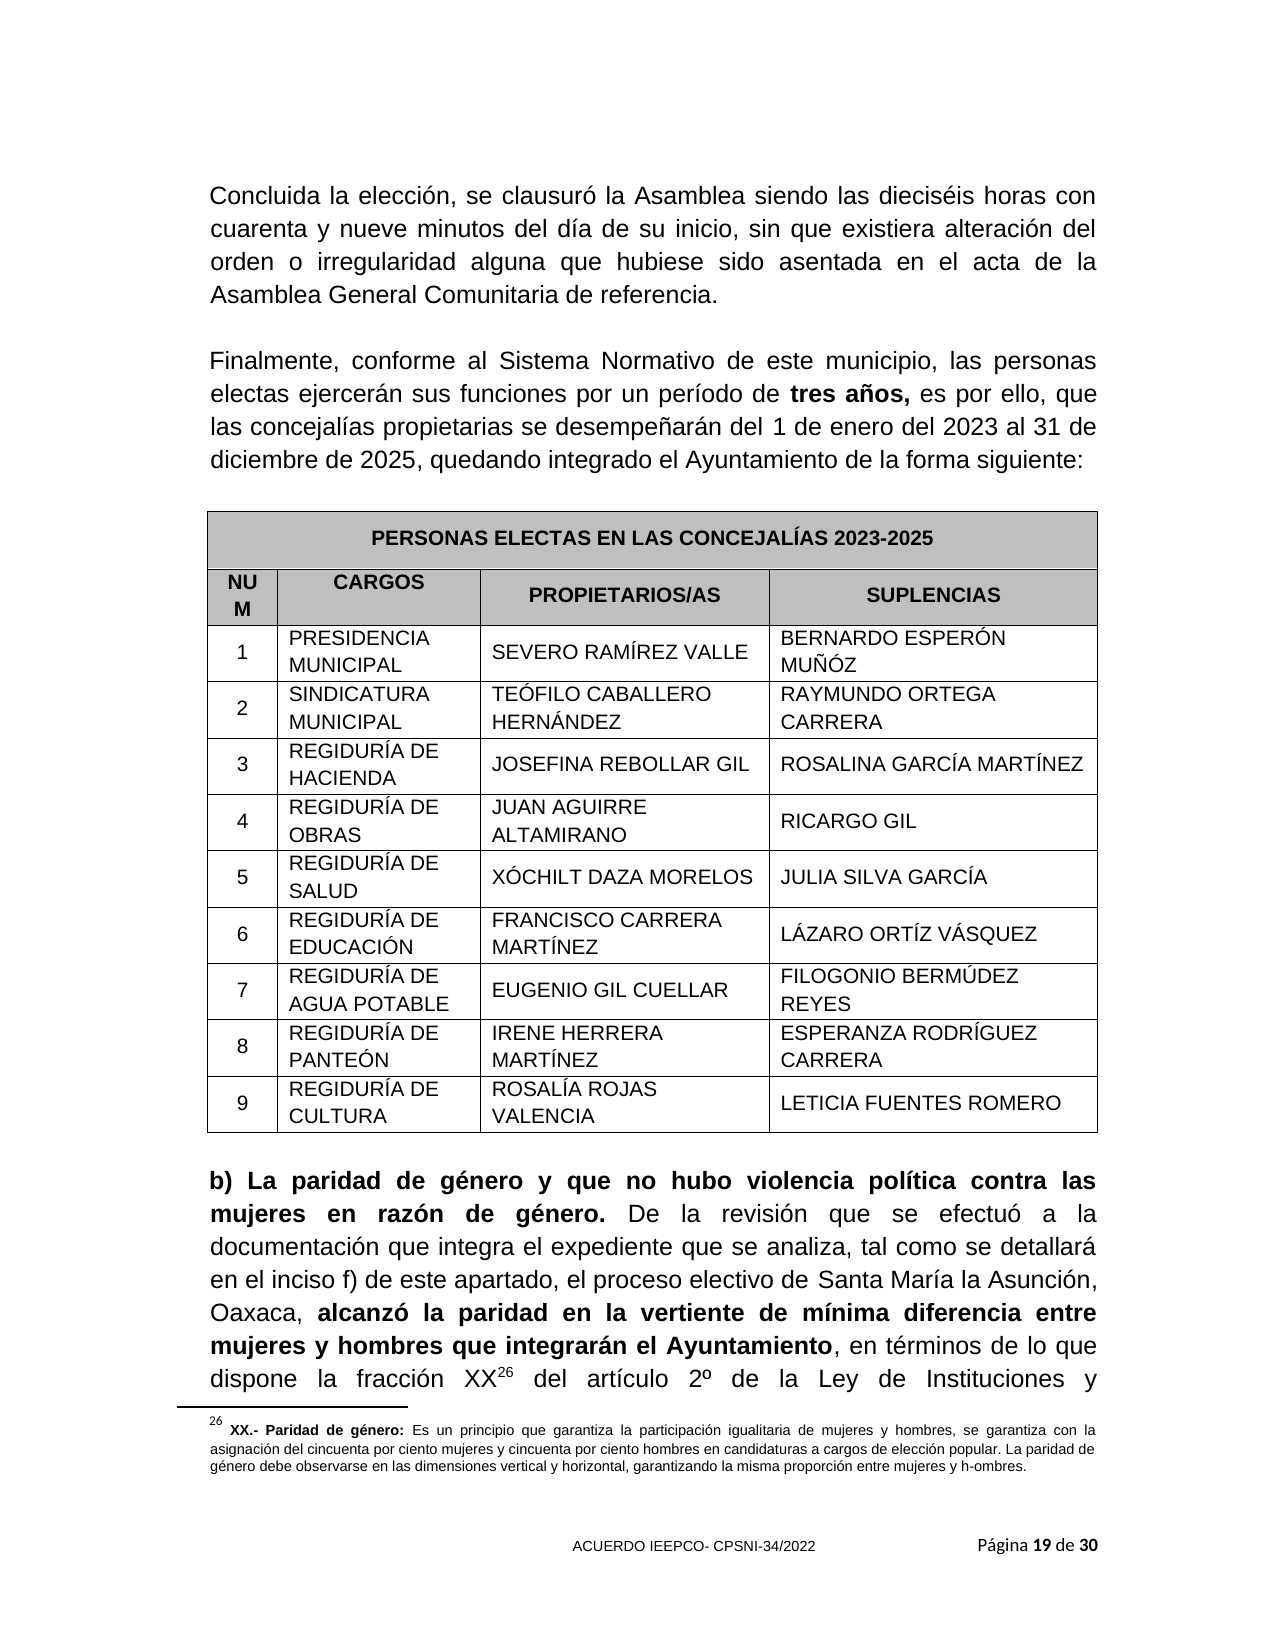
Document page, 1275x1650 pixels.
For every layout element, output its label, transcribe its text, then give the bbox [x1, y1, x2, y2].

table_cell 8 [208, 1020, 277, 1076]
table_cell LETICIA FUENTES ROMERO [770, 1077, 1097, 1132]
table_cell REGIDURÍA DE EDUCACIÓN [278, 908, 480, 963]
table_cell PROPIETARIOS/AS [481, 570, 769, 625]
table_cell RAYMUNDO ORTEGA CARRERA [770, 682, 1097, 737]
table_cell JOSEFINA REBOLLAR GIL [481, 739, 769, 794]
table_cell BERNARDO ESPERÓN MUÑÓZ [770, 626, 1097, 681]
table_cell ESPERANZA RODRÍGUEZ CARRERA [770, 1020, 1097, 1076]
table_cell LÁZARO ORTÍZ VÁSQUEZ [770, 908, 1097, 963]
table_cell RICARGO GIL [770, 795, 1097, 850]
table_cell 2 [208, 682, 277, 737]
table_cell NUM [208, 570, 277, 625]
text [209, 1166, 1098, 1393]
table_cell 5 [208, 851, 277, 907]
table_cell REGIDURÍA DE AGUA POTABLE [278, 964, 480, 1019]
table_cell JUAN AGUIRRE ALTAMIRANO [481, 795, 769, 850]
table_cell SUPLENCIAS [770, 570, 1097, 625]
table_cell EUGENIO GIL CUELLAR [481, 964, 769, 1019]
table_cell IRENE HERRERA MARTÍNEZ [481, 1020, 769, 1076]
table_cell REGIDURÍA DE PANTEÓN [278, 1020, 480, 1076]
text Concluida la elección, se clausuró la Asamblea siendo las dieciséis horas con cuarenta y nueve minutos del día de su inicio, sin que existiera alteración del orden o irregularidad alguna que hubiese sido asentada en el acta de la Asamblea General Comunitaria de referencia. [209, 181, 1098, 308]
table_cell SEVERO RAMÍREZ VALLE [481, 626, 769, 681]
table_cell 4 [208, 795, 277, 850]
table_cell REGIDURÍA DE HACIENDA [278, 739, 480, 794]
table_cell 6 [208, 908, 277, 963]
table_cell REGIDURÍA DE SALUD [278, 851, 480, 907]
text Finalmente, conforme al Sistema Normativo de este municipio, las personas electas ejercerán sus funciones por un período de tres años, es por ello, que las concejalías propietarias se desempeñarán del 1 de enero del 2023 al 31 de diciembre de 2025, quedando integrado el Ayuntamiento de la forma siguiente: [209, 346, 1098, 474]
table_header PERSONAS ELECTAS EN LAS CONCEJALÍAS 2023-2025 [208, 512, 1097, 568]
table_cell SINDICATURA MUNICIPAL [278, 682, 480, 737]
table_cell ROSALINA GARCÍA MARTÍNEZ [770, 739, 1097, 794]
table_cell 9 [208, 1077, 277, 1132]
table_cell 7 [208, 964, 277, 1019]
table_cell XÓCHILT DAZA MORELOS [481, 851, 769, 907]
table_cell TEÓFILO CABALLERO HERNÁNDEZ [481, 682, 769, 737]
table_cell FILOGONIO BERMÚDEZ REYES [770, 964, 1097, 1019]
table_cell JULIA SILVA GARCÍA [770, 851, 1097, 907]
table_cell ROSALÍA ROJAS VALENCIA [481, 1077, 769, 1132]
table_cell REGIDURÍA DE OBRAS [278, 795, 480, 850]
table_cell REGIDURÍA DE CULTURA [278, 1077, 480, 1132]
table_cell FRANCISCO CARRERA MARTÍNEZ [481, 908, 769, 963]
table_cell 1 [208, 626, 277, 681]
table_cell PRESIDENCIA MUNICIPAL [278, 626, 480, 681]
table_cell 3 [208, 739, 277, 794]
table_cell CARGOS [278, 570, 480, 625]
